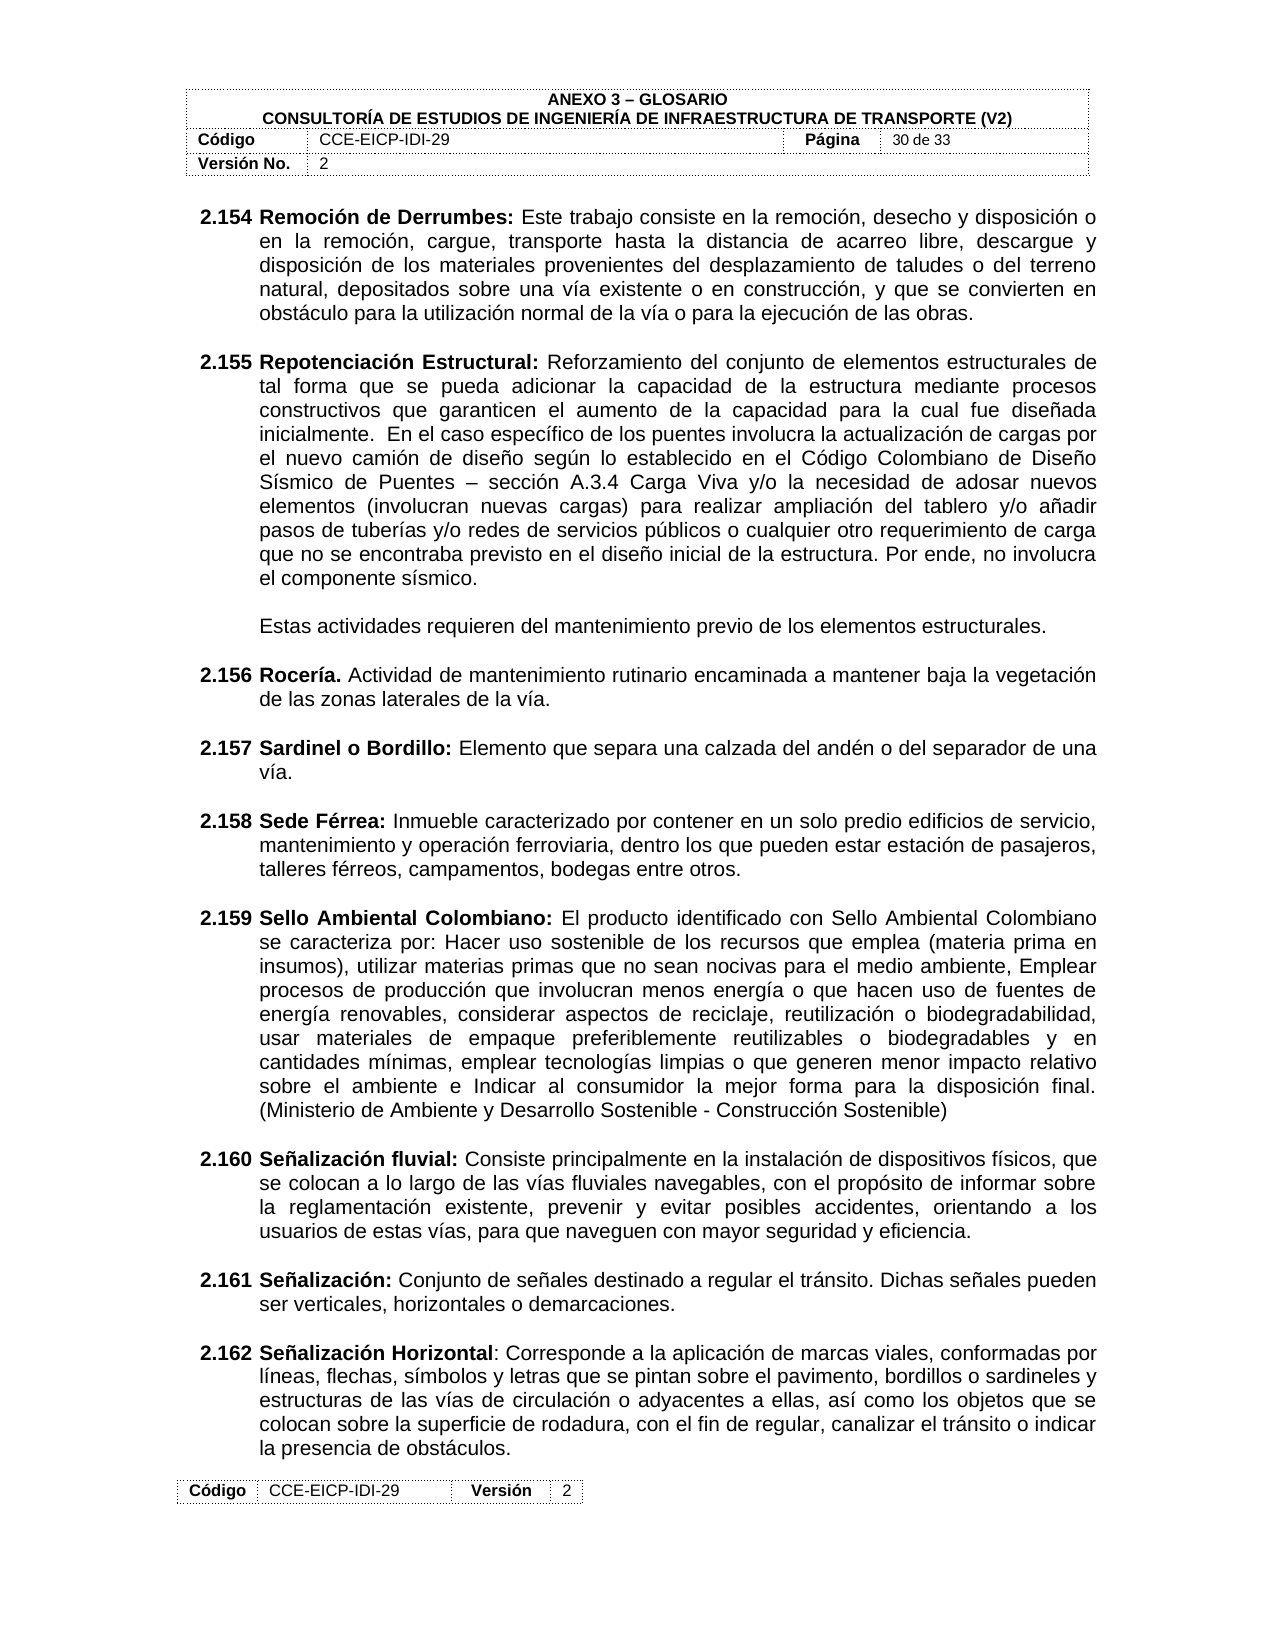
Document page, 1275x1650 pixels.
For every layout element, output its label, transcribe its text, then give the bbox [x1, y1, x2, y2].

list Señalización fluvial: Consiste principalmente en la instalación de dispositivos físicos, que se colocan a lo largo de las vías fluviales navegables, con el propósito de informar sobre la reglamentación existente, prevenir y evitar posibles accidentes, orientando a los usuarios de estas vías, para que naveguen con mayor seguridad y eficiencia. [200, 1147, 1098, 1242]
list Sello Ambiental Colombiano: El producto identificado con Sello Ambiental Colombiano se caracteriza por: Hacer uso sostenible de los recursos que emplea (materia prima en insumos), utilizar materias primas que no sean nocivas para el medio ambiente, Emplear procesos de producción que involucran menos energía o que hacen uso de fuentes de energía renovables, considerar aspectos de reciclaje, reutilización o biodegradabilidad, usar materiales de empaque preferiblemente reutilizables o biodegradables y en cantidades mínimas, emplear tecnologías limpias o que generen menor impacto relativo sobre el ambiente e Indicar al consumidor la mejor forma para la disposición final. (Ministerio de Ambiente y Desarrollo Sostenible - Construcción Sostenible) [200, 906, 1098, 1122]
list Sardinel o Bordillo: Elemento que separa una calzada del andén o del separador de una vía. [200, 736, 1098, 784]
list Remoción de Derrumbes: Este trabajo consiste en la remoción, desecho y disposición o en la remoción, cargue, transporte hasta la distancia de acarreo libre, descargue y disposición de los materiales provenientes del desplazamiento de taludes o del terreno natural, depositados sobre una vía existente o en construcción, y que se convierten en obstáculo para la utilización normal de la vía o para la ejecución de las obras. [200, 205, 1098, 325]
list Repotenciación Estructural: Reforzamiento del conjunto de elementos estructurales de tal forma que se pueda adicionar la capacidad de la estructura mediante procesos constructivos que garanticen el aumento de la capacidad para la cual fue diseñada inicialmente. En el caso específico de los puentes involucra la actualización de cargas por el nuevo camión de diseño según lo establecido en el Código Colombiano de Diseño Sísmico de Puentes – sección A.3.4 Carga Viva y/o la necesidad de adosar nuevos elementos (involucran nuevas cargas) para realizar ampliación del tablero y/o añadir pasos de tuberías y/o redes de servicios públicos o cualquier otro requerimiento de carga que no se encontraba previsto en el diseño inicial de la estructura. Por ende, no involucra el componente sísmico. [200, 350, 1098, 589]
list Señalización: Conjunto de señales destinado a regular el tránsito. Dichas señales pueden ser verticales, horizontales o demarcaciones. [200, 1267, 1098, 1315]
list Rocería. Actividad de mantenimiento rutinario encaminada a mantener baja la vegetación de las zonas laterales de la vía. [200, 663, 1098, 711]
text Estas actividades requieren del mantenimiento previo de los elementos estructurales. [259, 614, 1098, 638]
list Señalización Horizontal: Corresponde a la aplicación de marcas viales, conformadas por líneas, flechas, símbolos y letras que se pintan sobre el pavimento, bordillos o sardineles y estructuras de las vías de circulación o adyacentes a ellas, así como los objetos que se colocan sobre la superficie de rodadura, con el fin de regular, canalizar el tránsito o indicar la presencia de obstáculos. [200, 1340, 1098, 1460]
list Sede Férrea: Inmueble caracterizado por contener en un solo predio edificios de servicio, mantenimiento y operación ferroviaria, dentro los que pueden estar estación de pasajeros, talleres férreos, campamentos, bodegas entre otros. [200, 809, 1098, 881]
